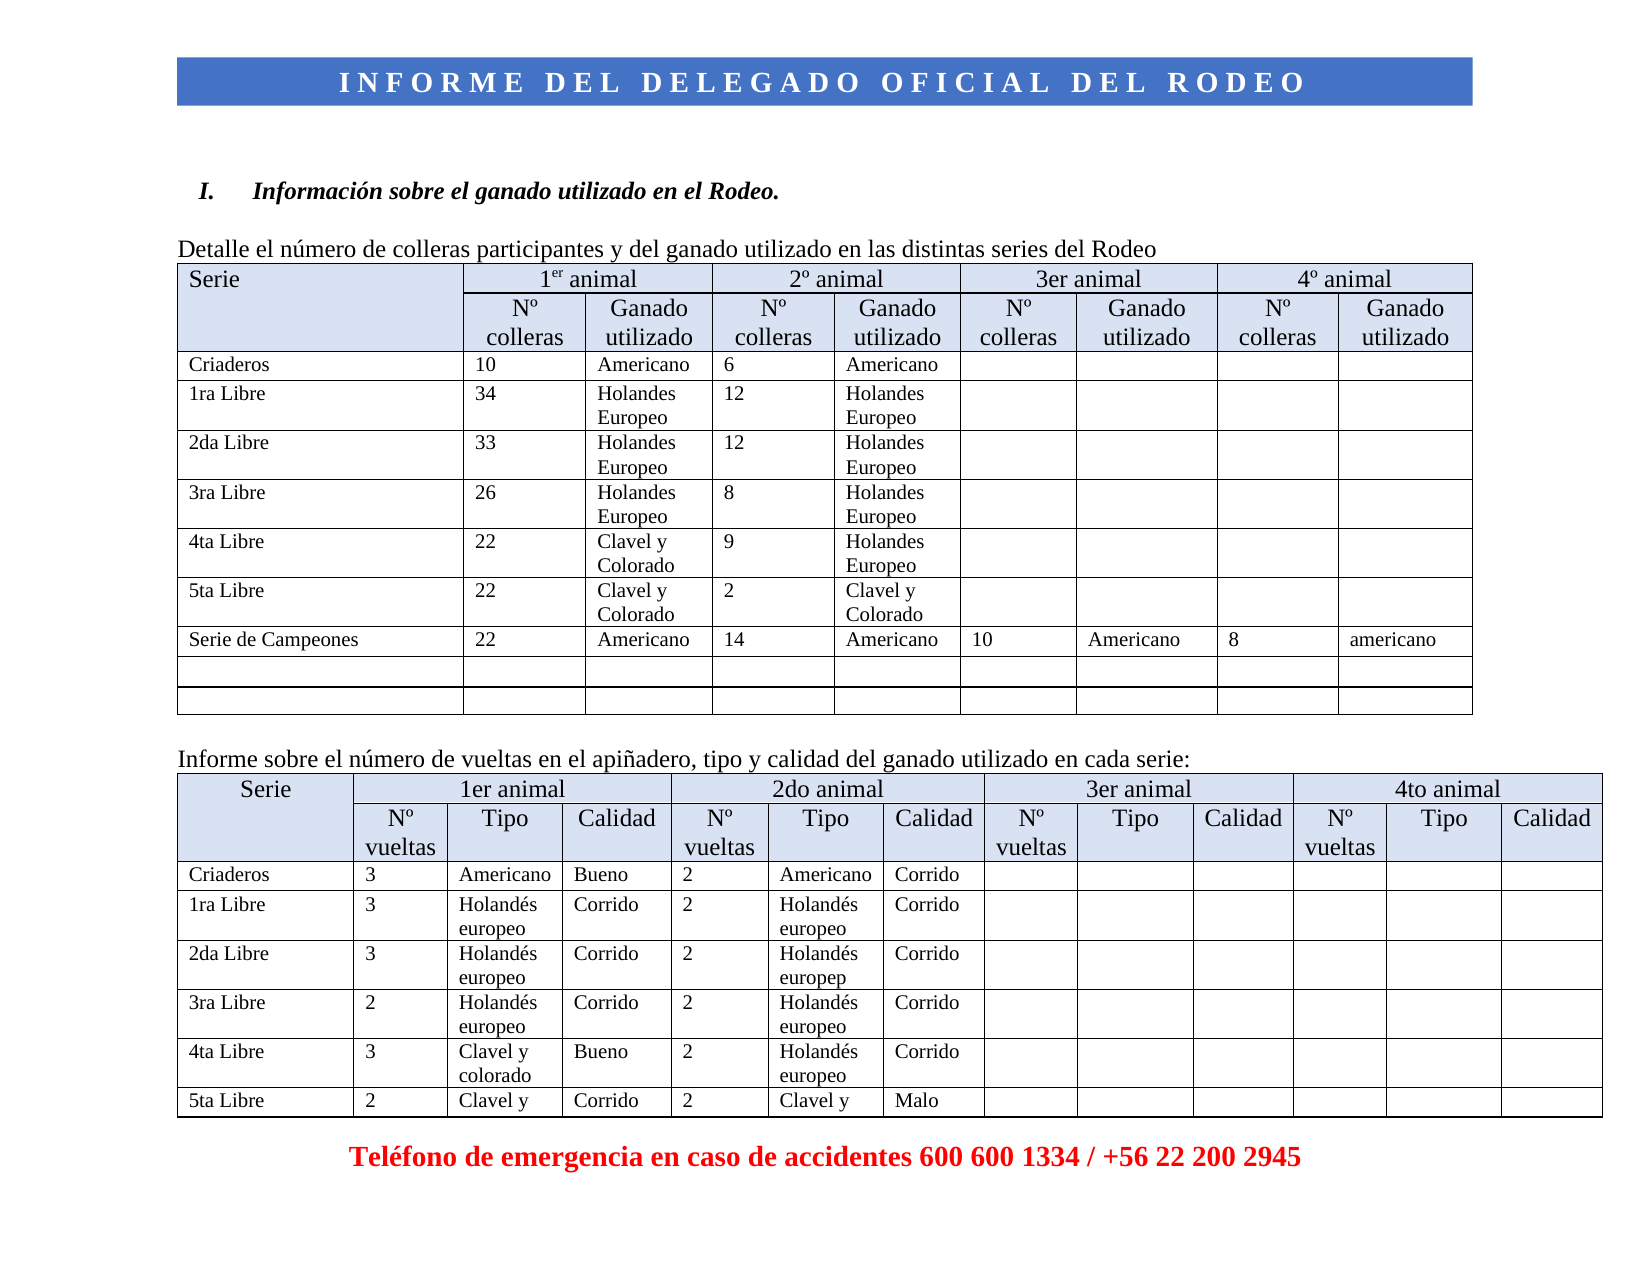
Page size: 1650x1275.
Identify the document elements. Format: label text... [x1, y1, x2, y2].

table_cell [713, 688, 834, 714]
table_cell [961, 529, 1076, 577]
table_cell Americano [448, 862, 562, 890]
table_cell Holandés europeo [448, 990, 562, 1038]
table_cell Corrido [563, 990, 671, 1038]
table_cell 22 [464, 578, 585, 626]
table_cell [586, 657, 712, 686]
table_cell Nº vueltas [985, 804, 1077, 861]
table_cell [1387, 990, 1501, 1038]
table_cell americano [1339, 627, 1472, 656]
table_cell [1194, 941, 1293, 989]
table_cell [1077, 529, 1217, 577]
table_cell Holandés europeo [769, 1039, 883, 1087]
table_cell Holandés europeo [769, 990, 883, 1038]
table_cell Clavel y Colorado [835, 578, 960, 626]
table_cell [1339, 529, 1472, 577]
table_cell [961, 688, 1076, 714]
table_cell [1218, 688, 1338, 714]
table_cell Ganado utilizado [1077, 294, 1217, 351]
table_cell [1218, 578, 1338, 626]
table_cell [1339, 657, 1472, 686]
table_header 1er animal [354, 774, 671, 802]
table_cell Bueno [563, 1039, 671, 1087]
table_cell Holandes Europeo [586, 431, 712, 479]
table_cell [1387, 1088, 1501, 1116]
table_header 4to animal [1294, 774, 1602, 802]
table_cell 2 [672, 1088, 768, 1116]
table_cell Corrido [884, 891, 984, 939]
table_cell 3 [354, 1039, 447, 1087]
table_cell [1218, 431, 1338, 479]
table_cell [464, 688, 585, 714]
table_cell [1078, 990, 1193, 1038]
table_cell [985, 941, 1077, 989]
table_cell [1294, 990, 1386, 1038]
table_cell 3ra Libre [178, 480, 463, 528]
table_cell 4ta Libre [178, 1039, 353, 1087]
table_cell Serie de Campeones [178, 627, 463, 656]
table_cell [1294, 1039, 1386, 1087]
table_cell Americano [835, 352, 960, 380]
table_cell [1077, 381, 1217, 429]
table_cell [1194, 1039, 1293, 1087]
table_cell [1339, 688, 1472, 714]
table_cell 2 [354, 990, 447, 1038]
table_cell Ganado utilizado [586, 294, 712, 351]
table_cell 3 [354, 941, 447, 989]
table_cell Tipo [769, 804, 883, 861]
table_cell [1339, 578, 1472, 626]
table_cell Holandes Europeo [586, 381, 712, 429]
table_cell Clavel y Colorado [586, 578, 712, 626]
table_cell 9 [713, 529, 834, 577]
table_cell [1218, 381, 1338, 429]
table_cell [1294, 941, 1386, 989]
table_cell 26 [464, 480, 585, 528]
table_cell [178, 688, 463, 714]
table_cell 34 [464, 381, 585, 429]
table_cell Holandes Europeo [835, 431, 960, 479]
table_cell 5ta Libre [178, 578, 463, 626]
table_cell [1218, 480, 1338, 528]
table_header 3er animal [985, 774, 1293, 802]
table_cell [961, 431, 1076, 479]
table_cell Holandés europeo [448, 941, 562, 989]
table_cell [1194, 862, 1293, 890]
table_cell [985, 862, 1077, 890]
table_cell 22 [464, 529, 585, 577]
table_cell [1218, 352, 1338, 380]
table_cell [1339, 431, 1472, 479]
table_cell Nº vueltas [672, 804, 768, 861]
table_cell Ganado utilizado [835, 294, 960, 351]
table_cell [1194, 1088, 1293, 1116]
table_cell 22 [464, 627, 585, 656]
table_cell Corrido [563, 941, 671, 989]
table_cell [464, 657, 585, 686]
table_cell [1194, 891, 1293, 939]
text Detalle el número de colleras participantes y del ganado utilizado en las distintas series del Rodeo [177, 234, 1473, 263]
table_cell [1502, 990, 1602, 1038]
table_cell Americano [586, 352, 712, 380]
table_cell Nº colleras [1218, 294, 1338, 351]
table_cell 2da Libre [178, 941, 353, 989]
table_cell Nº colleras [713, 294, 834, 351]
table_cell Corrido [884, 1039, 984, 1087]
table_cell 3ra Libre [178, 990, 353, 1038]
table_cell Corrido [884, 941, 984, 989]
table_cell Tipo [1387, 804, 1501, 861]
table_cell Criaderos [178, 352, 463, 380]
table_cell [1339, 381, 1472, 429]
table_cell 8 [713, 480, 834, 528]
table_cell Tipo [448, 804, 562, 861]
table_cell Holandes Europeo [835, 480, 960, 528]
table_cell Americano [769, 862, 883, 890]
table_cell Americano [586, 627, 712, 656]
table_cell Holandes Europeo [586, 480, 712, 528]
text Informe sobre el número de vueltas en el apiñadero, tipo y calidad del ganado utilizado en cada serie: [177, 744, 1473, 773]
table_header Serie [178, 264, 463, 351]
table_cell Holandés europeo [448, 891, 562, 939]
table_cell [1078, 891, 1193, 939]
table_cell [178, 657, 463, 686]
table_cell [1078, 1088, 1193, 1116]
table_cell Holandés europep [769, 941, 883, 989]
table_cell 2 [354, 1088, 447, 1116]
table_cell 1ra Libre [178, 891, 353, 939]
table_cell [1077, 480, 1217, 528]
table_cell 2da Libre [178, 431, 463, 479]
table_cell [1339, 480, 1472, 528]
table_cell [1387, 891, 1501, 939]
table_cell Nº vueltas [1294, 804, 1386, 861]
table_header 1er animal [464, 264, 712, 292]
table_header 4º animal [1218, 264, 1472, 292]
table_cell [1294, 862, 1386, 890]
table_cell [1339, 352, 1472, 380]
table_header 2do animal [672, 774, 984, 802]
table_cell [1218, 657, 1338, 686]
table_header 2º animal [713, 264, 960, 292]
table_cell [1502, 1039, 1602, 1087]
table_cell Bueno [563, 862, 671, 890]
table_cell Nº vueltas [354, 804, 447, 861]
table_cell Corrido [563, 1088, 671, 1116]
table_cell [1387, 1039, 1501, 1087]
table_cell Holandés europeo [769, 891, 883, 939]
table_cell Nº colleras [961, 294, 1076, 351]
table_cell [1502, 941, 1602, 989]
table_cell 3 [354, 862, 447, 890]
table_cell Holandes Europeo [835, 529, 960, 577]
table_cell [586, 688, 712, 714]
table_cell [961, 578, 1076, 626]
table_cell Ganado utilizado [1339, 294, 1472, 351]
table_cell [1077, 431, 1217, 479]
table_cell Tipo [1078, 804, 1193, 861]
table_cell 14 [713, 627, 834, 656]
table_cell Calidad [1194, 804, 1293, 861]
table_cell Corrido [884, 990, 984, 1038]
table_cell [1078, 1039, 1193, 1087]
table_cell 6 [713, 352, 834, 380]
table_cell [1387, 862, 1501, 890]
table_cell Calidad [1502, 804, 1602, 861]
table_cell Nº colleras [464, 294, 585, 351]
table_cell 3 [354, 891, 447, 939]
table_cell [1294, 891, 1386, 939]
table_cell Corrido [884, 862, 984, 890]
table_cell Clavel y colorado [448, 1088, 562, 1116]
table_cell Holandes Europeo [835, 381, 960, 429]
table_cell [985, 891, 1077, 939]
table_cell [835, 688, 960, 714]
table_cell Criaderos [178, 862, 353, 890]
table_cell [961, 352, 1076, 380]
table_cell [1078, 941, 1193, 989]
list Información sobre el ganado utilizado en el Rodeo. [215, 176, 1473, 205]
table_cell [1502, 1088, 1602, 1116]
table_cell [1077, 688, 1217, 714]
table_cell [1502, 862, 1602, 890]
table_cell 2 [672, 1039, 768, 1087]
table_cell 2 [713, 578, 834, 626]
table_cell 2 [672, 862, 768, 890]
table_cell 8 [1218, 627, 1338, 656]
table_cell 1ra Libre [178, 381, 463, 429]
table_cell Malo [884, 1088, 984, 1116]
table_header Serie [178, 774, 353, 861]
table_cell Calidad [563, 804, 671, 861]
table_cell [985, 1039, 1077, 1087]
table_cell [1294, 1088, 1386, 1116]
table_header 3er animal [961, 264, 1217, 292]
table_cell 5ta Libre [178, 1088, 353, 1116]
table_cell [1194, 990, 1293, 1038]
table_cell [1077, 352, 1217, 380]
table_cell [1502, 891, 1602, 939]
table_cell Americano [1077, 627, 1217, 656]
table_cell Corrido [563, 891, 671, 939]
table_cell 2 [672, 891, 768, 939]
table_cell [1077, 657, 1217, 686]
table_cell 12 [713, 431, 834, 479]
table_cell [1077, 578, 1217, 626]
table_cell 4ta Libre [178, 529, 463, 577]
table_cell [985, 1088, 1077, 1116]
table_cell 33 [464, 431, 585, 479]
table_cell Clavel y Colorado [586, 529, 712, 577]
table_cell Clavel y colorado [769, 1088, 883, 1116]
table_cell 10 [464, 352, 585, 380]
table_cell [985, 990, 1077, 1038]
table_cell [1078, 862, 1193, 890]
table_cell 2 [672, 941, 768, 989]
table_cell Calidad [884, 804, 984, 861]
table_cell Clavel y colorado [448, 1039, 562, 1087]
table_cell [1218, 529, 1338, 577]
table_cell [961, 657, 1076, 686]
table_cell 2 [672, 990, 768, 1038]
table_cell 12 [713, 381, 834, 429]
table_cell [961, 381, 1076, 429]
table_cell [713, 657, 834, 686]
table_cell [1387, 941, 1501, 989]
table_cell [961, 480, 1076, 528]
table_cell 10 [961, 627, 1076, 656]
table_cell [835, 657, 960, 686]
table_cell Americano [835, 627, 960, 656]
